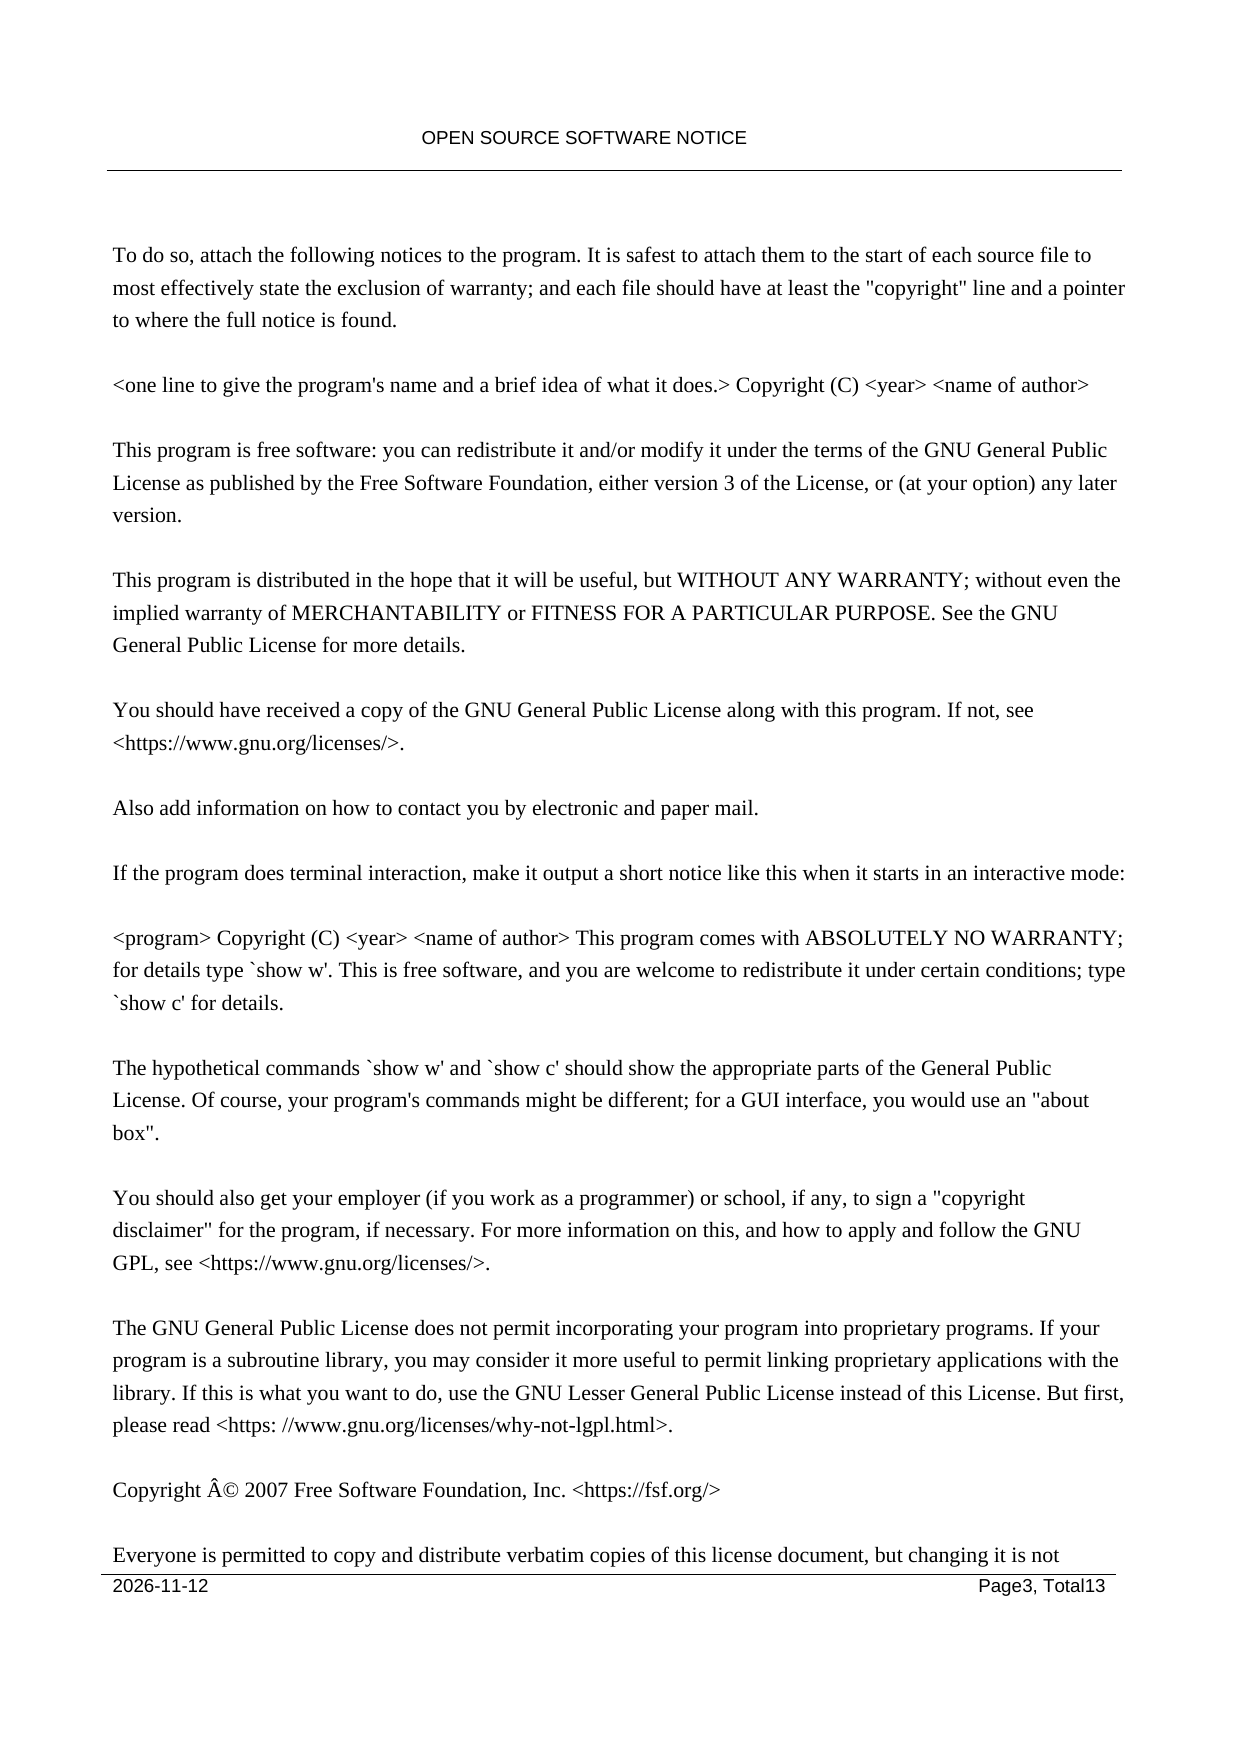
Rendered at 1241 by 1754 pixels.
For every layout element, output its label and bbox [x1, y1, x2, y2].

text [112, 206, 1128, 1571]
